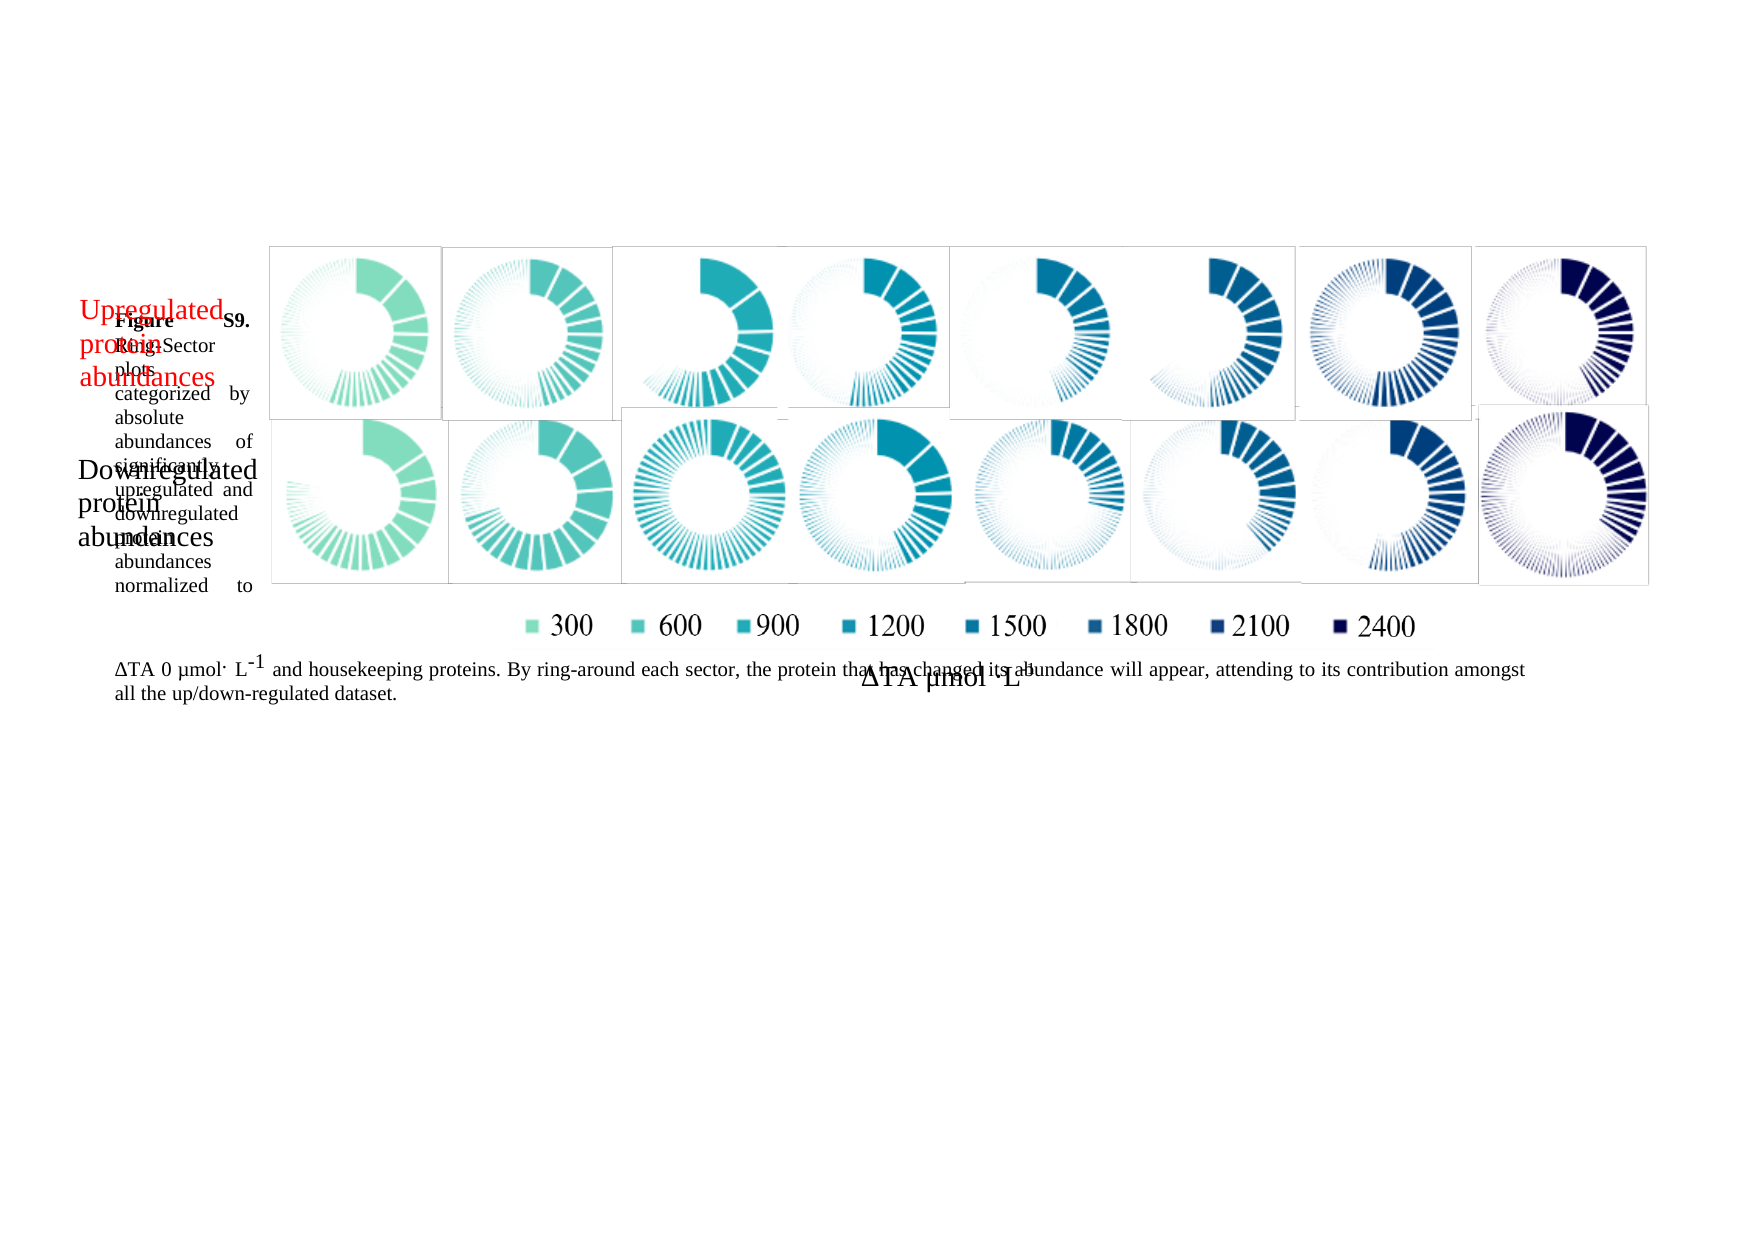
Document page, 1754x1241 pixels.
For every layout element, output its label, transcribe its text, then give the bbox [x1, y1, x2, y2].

text Figure S9. Ring-Sector plots categorized by absolute abundances of significantly upregulated and downregulated protein abundances normalized to ∆TA 0 µmol. L-1 and housekeeping proteins. By ring-around each sector, the protein that has changed its abundance will appear, attending to its contribution amongst all the up/down-regulated dataset. [114, 308, 1526, 704]
picture [268, 245, 1655, 591]
picture [510, 591, 1435, 650]
